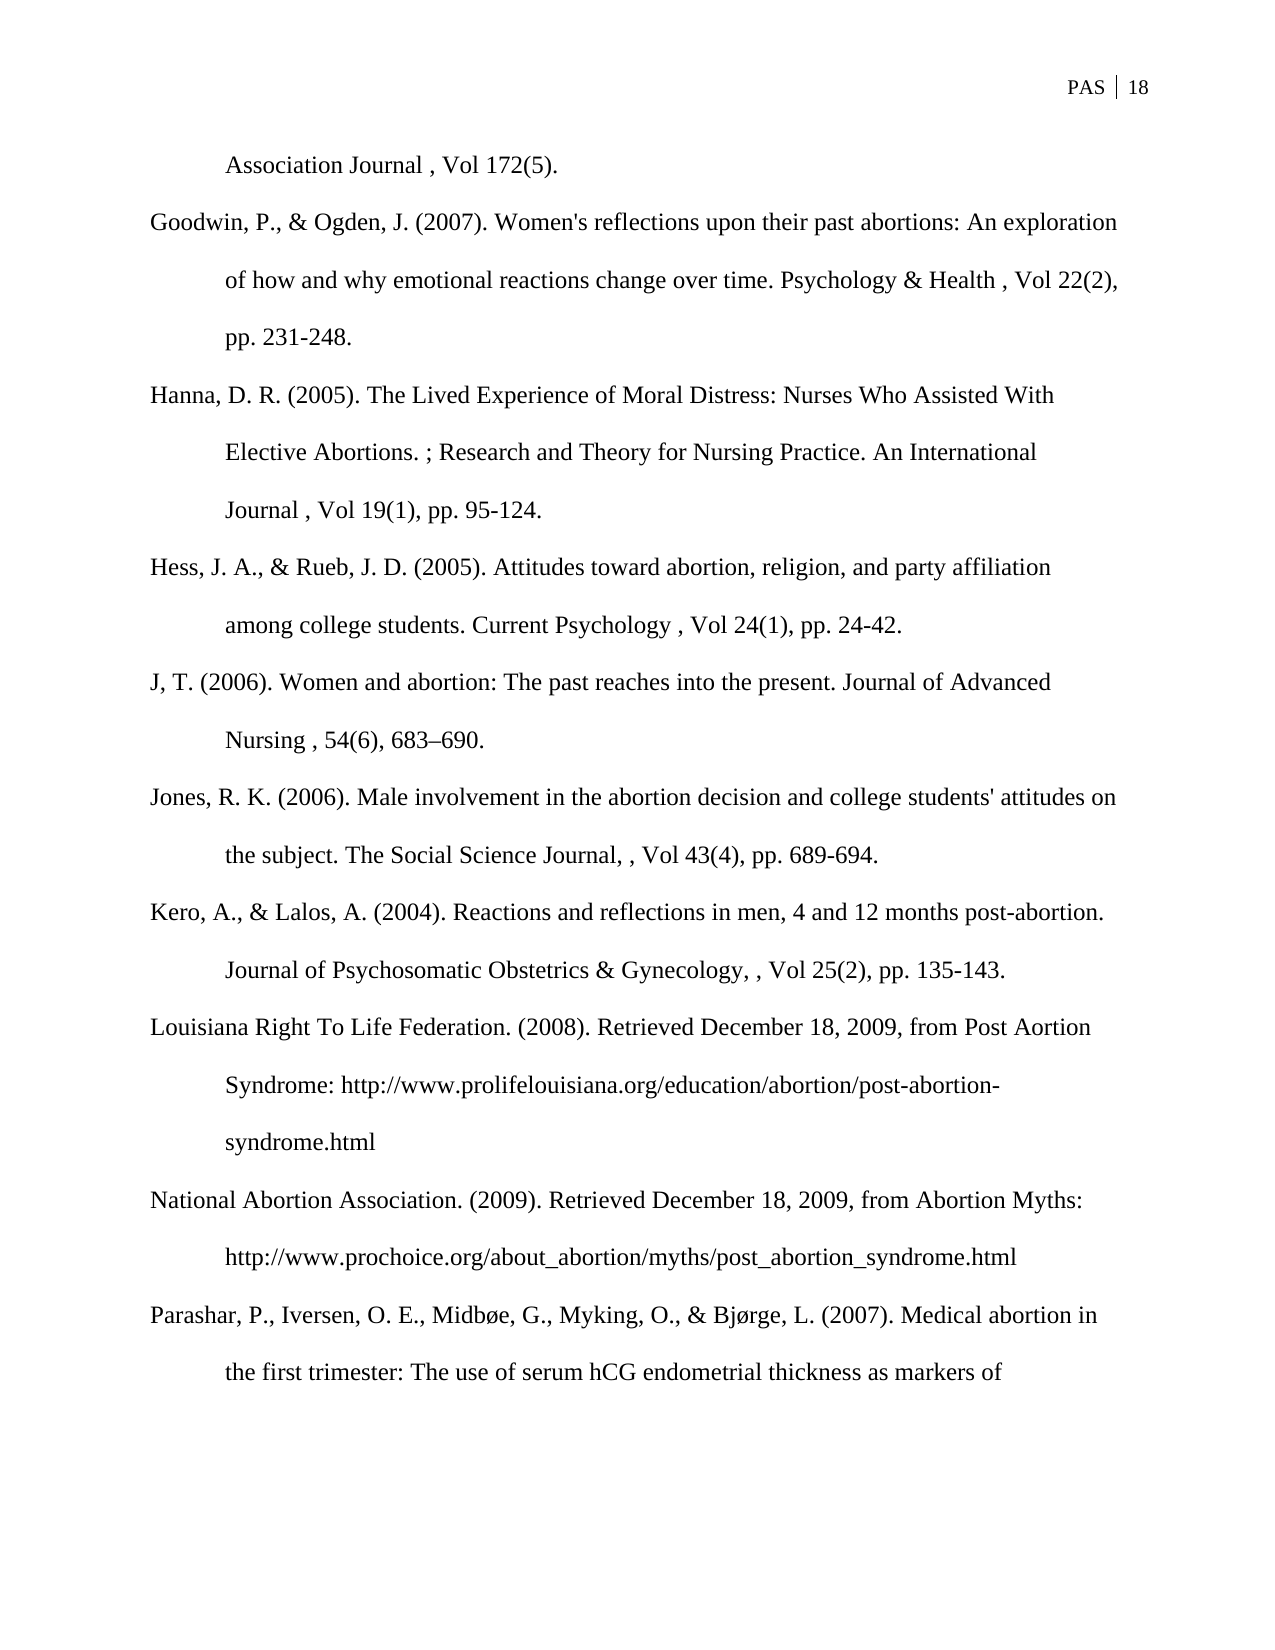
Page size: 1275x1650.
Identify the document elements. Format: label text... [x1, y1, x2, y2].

text J, T. (2006). Women and abortion: The past reaches into the present. Journal of Advanced Nursing , 54(6), 683–690. [150, 667, 1125, 754]
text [150, 150, 1125, 179]
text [150, 1300, 1125, 1386]
text Goodwin, P., & Ogden, J. (2007). Women's reflections upon their past abortions: An exploration of how and why emotional reactions change over time. Psychology & Health , Vol 22(2), pp. 231-248. [150, 207, 1125, 351]
text Kero, A., & Lalos, A. (2004). Reactions and reflections in men, 4 and 12 months post-abortion. Journal of Psychosomatic Obstetrics & Gynecology, , Vol 25(2), pp. 135-143. [150, 897, 1125, 984]
text Jones, R. K. (2006). Male involvement in the abortion decision and college students' attitudes on the subject. The Social Science Journal, , Vol 43(4), pp. 689-694. [150, 782, 1125, 869]
text Hess, J. A., & Rueb, J. D. (2005). Attitudes toward abortion, religion, and party affiliation among college students. Current Psychology , Vol 24(1), pp. 24-42. [150, 552, 1125, 639]
text Louisiana Right To Life Federation. (2008). Retrieved December 18, 2009, from Post Aortion Syndrome: http://www.prolifelouisiana.org/education/abortion/post-abortion-syndrome.html [150, 1012, 1125, 1156]
text National Abortion Association. (2009). Retrieved December 18, 2009, from Abortion Myths: http://www.prochoice.org/about_abortion/myths/post_abortion_syndrome.html [150, 1185, 1125, 1271]
text Hanna, D. R. (2005). The Lived Experience of Moral Distress: Nurses Who Assisted With Elective Abortions. ; Research and Theory for Nursing Practice. An International Journal , Vol 19(1), pp. 95-124. [150, 380, 1125, 524]
